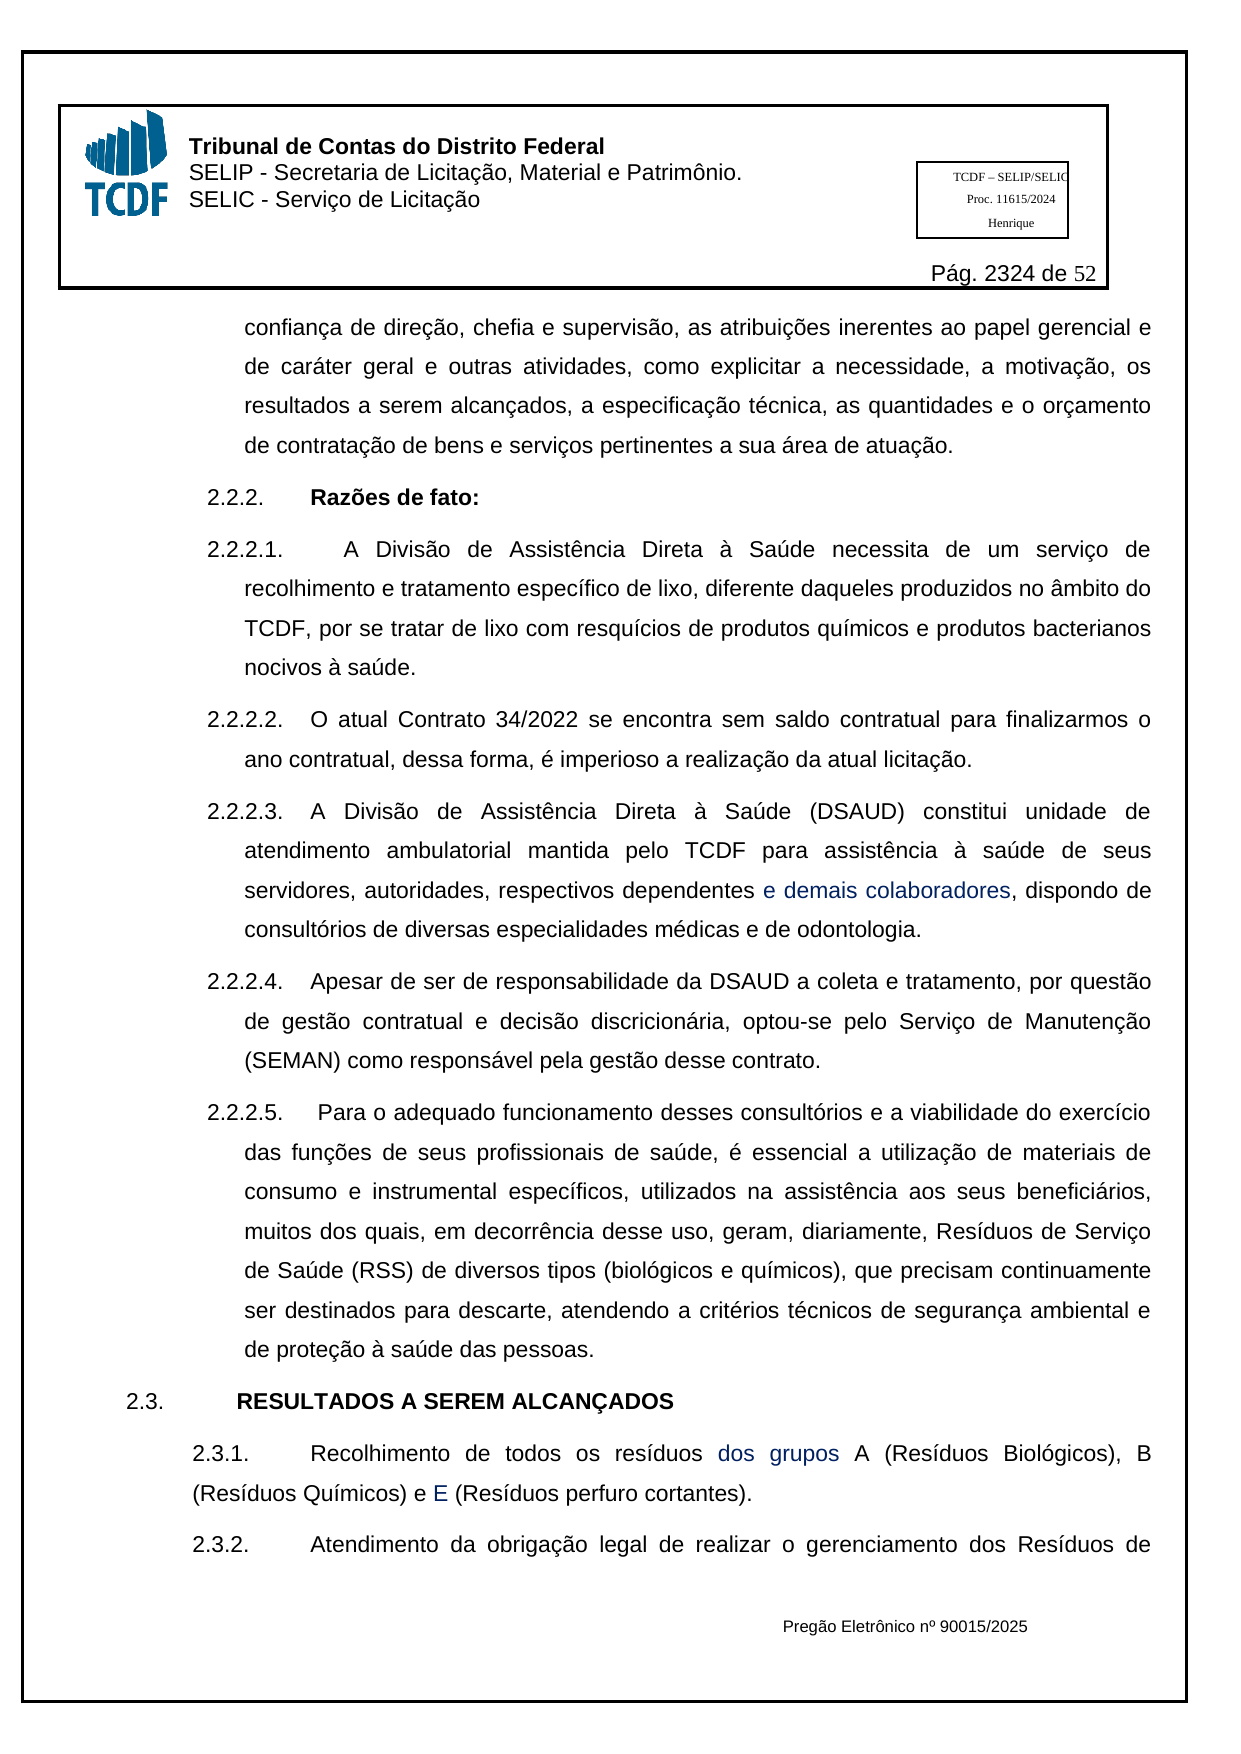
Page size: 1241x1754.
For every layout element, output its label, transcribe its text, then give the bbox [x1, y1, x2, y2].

text Para o adequado funcionamento desses consultórios e a viabilidade do exercício das funções de seus profissionais de saúde, é essencial a utilização de materiais de consumo e instrumental específicos, utilizados na assistência aos seus beneficiários, muitos dos quais, em decorrência desse uso, geram, diariamente, Resíduos de Serviço de Saúde (RSS) de diversos tipos (biológicos e químicos), que precisam continuamente ser destinados para descarte, atendendo a critérios técnicos de segurança ambiental e de proteção à saúde das pessoas. [207, 1099, 1152, 1362]
text Recolhimento de todos os resíduos dos grupos A (Resíduos Biológicos), B (Resíduos Químicos) e E (Resíduos perfuro cortantes). [192, 1440, 1152, 1506]
text A Divisão de Assistência Direta à Saúde (DSAUD) constitui unidade de atendimento ambulatorial mantida pelo TCDF para assistência à saúde de seus servidores, autoridades, respectivos dependentes e demais colaboradores, dispondo de consultórios de diversas especialidades médicas e de odontologia. [207, 798, 1152, 943]
text RESULTADOS A SEREM ALCANÇADOS [126, 1388, 1152, 1414]
text Razões de fato: [207, 484, 1152, 510]
text O atual Contrato 34/2022 se encontra sem saldo contratual para finalizarmos o ano contratual, dessa forma, é imperioso a realização da atual licitação. [207, 706, 1152, 772]
picture [70, 107, 182, 218]
text Apesar de ser de responsabilidade da DSAUD a coleta e tratamento, por questão de gestão contratual e decisão discricionária, optou-se pelo Serviço de Manutenção (SEMAN) como responsável pela gestão desse contrato. [207, 968, 1152, 1073]
text A Divisão de Assistência Direta à Saúde necessita de um serviço de recolhimento e tratamento específico de lixo, diferente daqueles produzidos no âmbito do TCDF, por se tratar de lixo com resquícios de produtos químicos e produtos bacterianos nocivos à saúde. [207, 536, 1152, 681]
